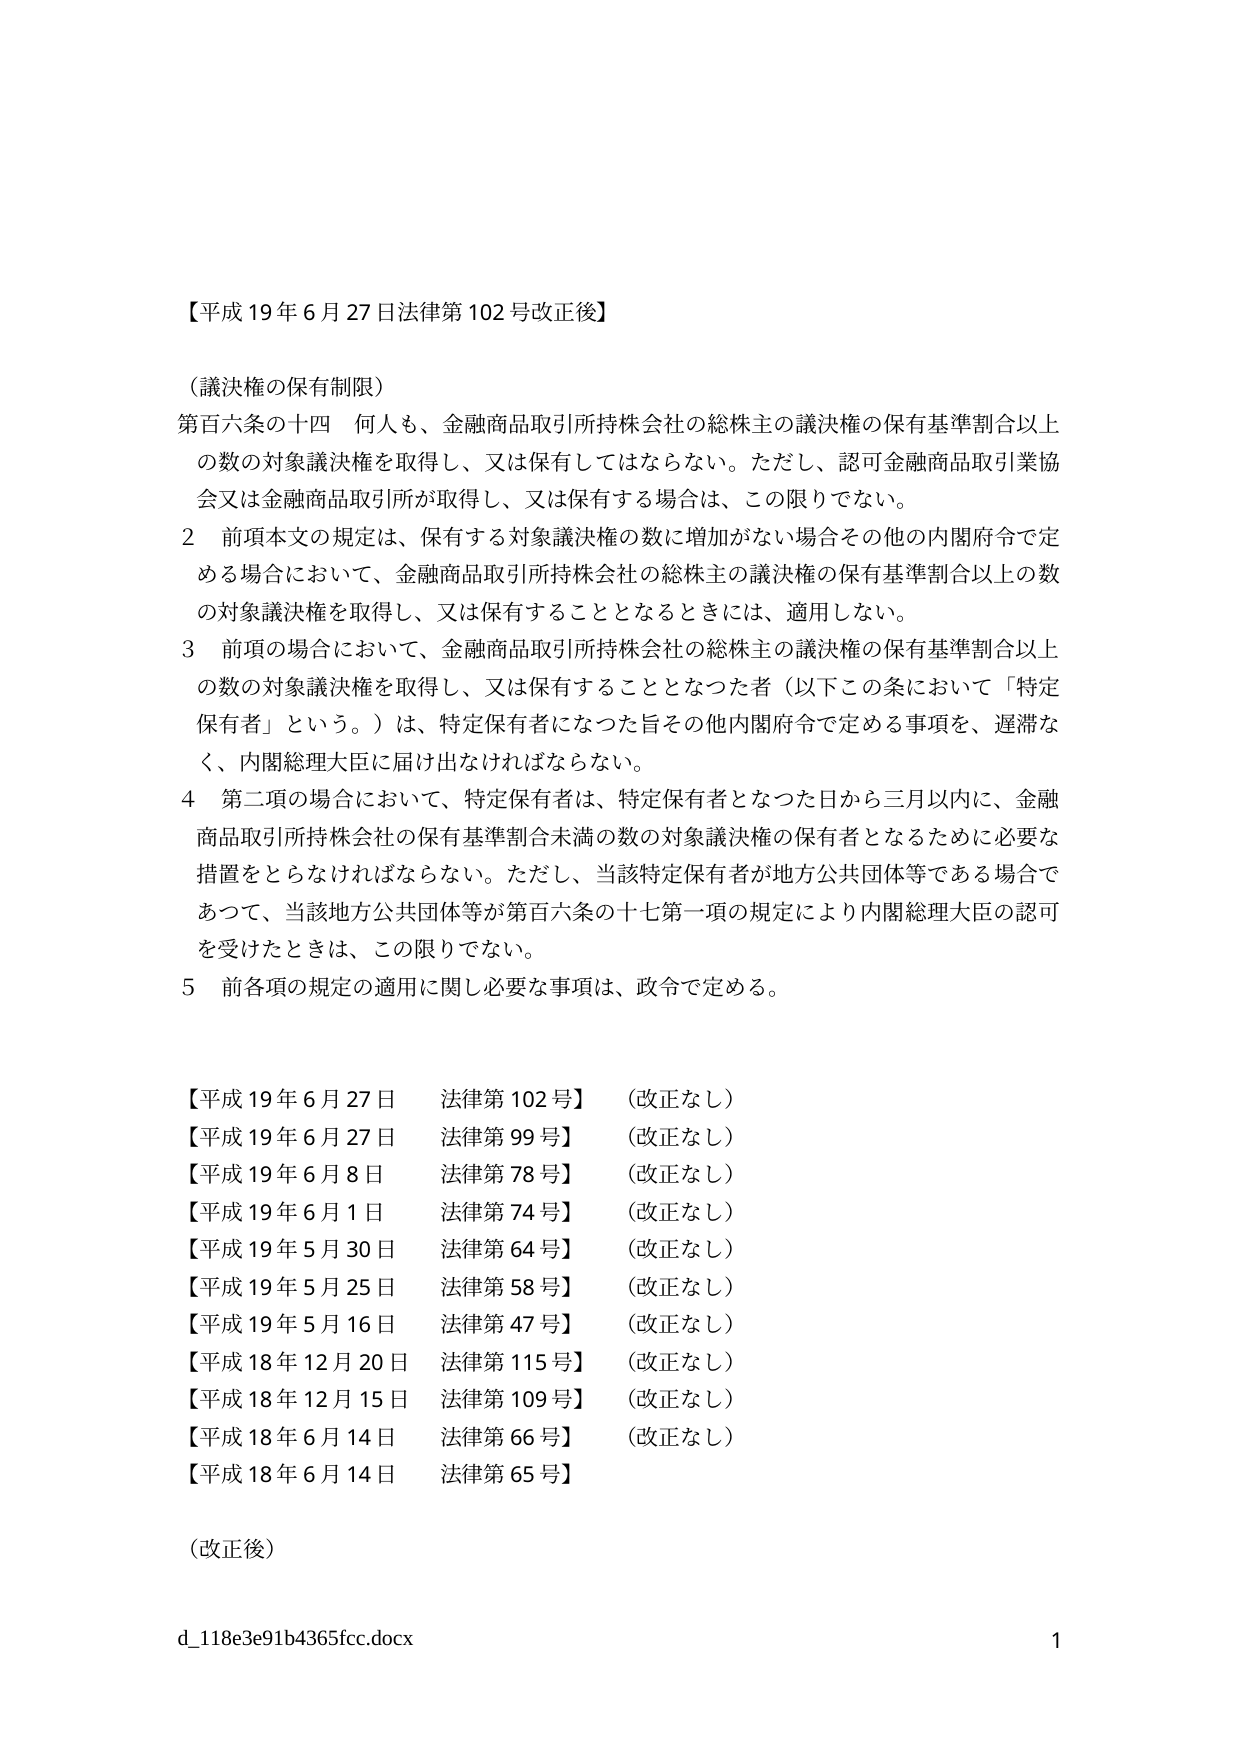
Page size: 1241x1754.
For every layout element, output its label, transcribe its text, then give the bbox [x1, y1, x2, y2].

text （議決権の保有制限） [177, 367, 1063, 404]
text 【平成18年6月14日 法律第66号】 （改正なし） [177, 1417, 1063, 1454]
text 【平成19年5月25日 法律第58号】 （改正なし） [177, 1267, 1063, 1304]
text 【平成18年12月20日 法律第115号】 （改正なし） [177, 1342, 1063, 1379]
text ２ 前項本文の規定は、保有する対象議決権の数に増加がない場合その他の内閣府令で定める場合において、金融商品取引所持株会社の総株主の議決権の保有基準割合以上の数の対象議決権を取得し、又は保有することとなるときには、適用しない。 [177, 517, 1063, 629]
text ５ 前各項の規定の適用に関し必要な事項は、政令で定める。 [177, 967, 1063, 1004]
text 【平成18年12月15日 法律第109号】 （改正なし） [177, 1379, 1063, 1417]
text 【平成19年5月16日 法律第47号】 （改正なし） [177, 1304, 1063, 1342]
text 【平成19年6月27日 法律第99号】 （改正なし） [177, 1117, 1063, 1154]
text 【平成18年6月14日 法律第65号】 [177, 1454, 1063, 1492]
text 【平成19年6月1日 法律第74号】 （改正なし） [177, 1192, 1063, 1229]
text 【平成19年6月27日法律第102号改正後】 [177, 292, 1063, 329]
text 【平成19年5月30日 法律第64号】 （改正なし） [177, 1229, 1063, 1267]
text ４ 第二項の場合において、特定保有者は、特定保有者となつた日から三月以内に、金融商品取引所持株会社の保有基準割合未満の数の対象議決権の保有者となるために必要な措置をとらなければならない。ただし、当該特定保有者が地方公共団体等である場合であつて、当該地方公共団体等が第百六条の十七第一項の規定により内閣総理大臣の認可を受けたときは、この限りでない。 [177, 779, 1063, 967]
text 【平成19年6月8日 法律第78号】 （改正なし） [177, 1154, 1063, 1192]
text ３ 前項の場合において、金融商品取引所持株会社の総株主の議決権の保有基準割合以上の数の対象議決権を取得し、又は保有することとなつた者（以下この条において「特定保有者」という。）は、特定保有者になつた旨その他内閣府令で定める事項を、遅滞なく、内閣総理大臣に届け出なければならない。 [177, 629, 1063, 779]
text 第百六条の十四 何人も、金融商品取引所持株会社の総株主の議決権の保有基準割合以上の数の対象議決権を取得し、又は保有してはならない。ただし、認可金融商品取引業協会又は金融商品取引所が取得し、又は保有する場合は、この限りでない。 [177, 404, 1063, 517]
text （改正後） [177, 1529, 1063, 1567]
text 【平成19年6月27日 法律第102号】 （改正なし） [177, 1079, 1063, 1117]
